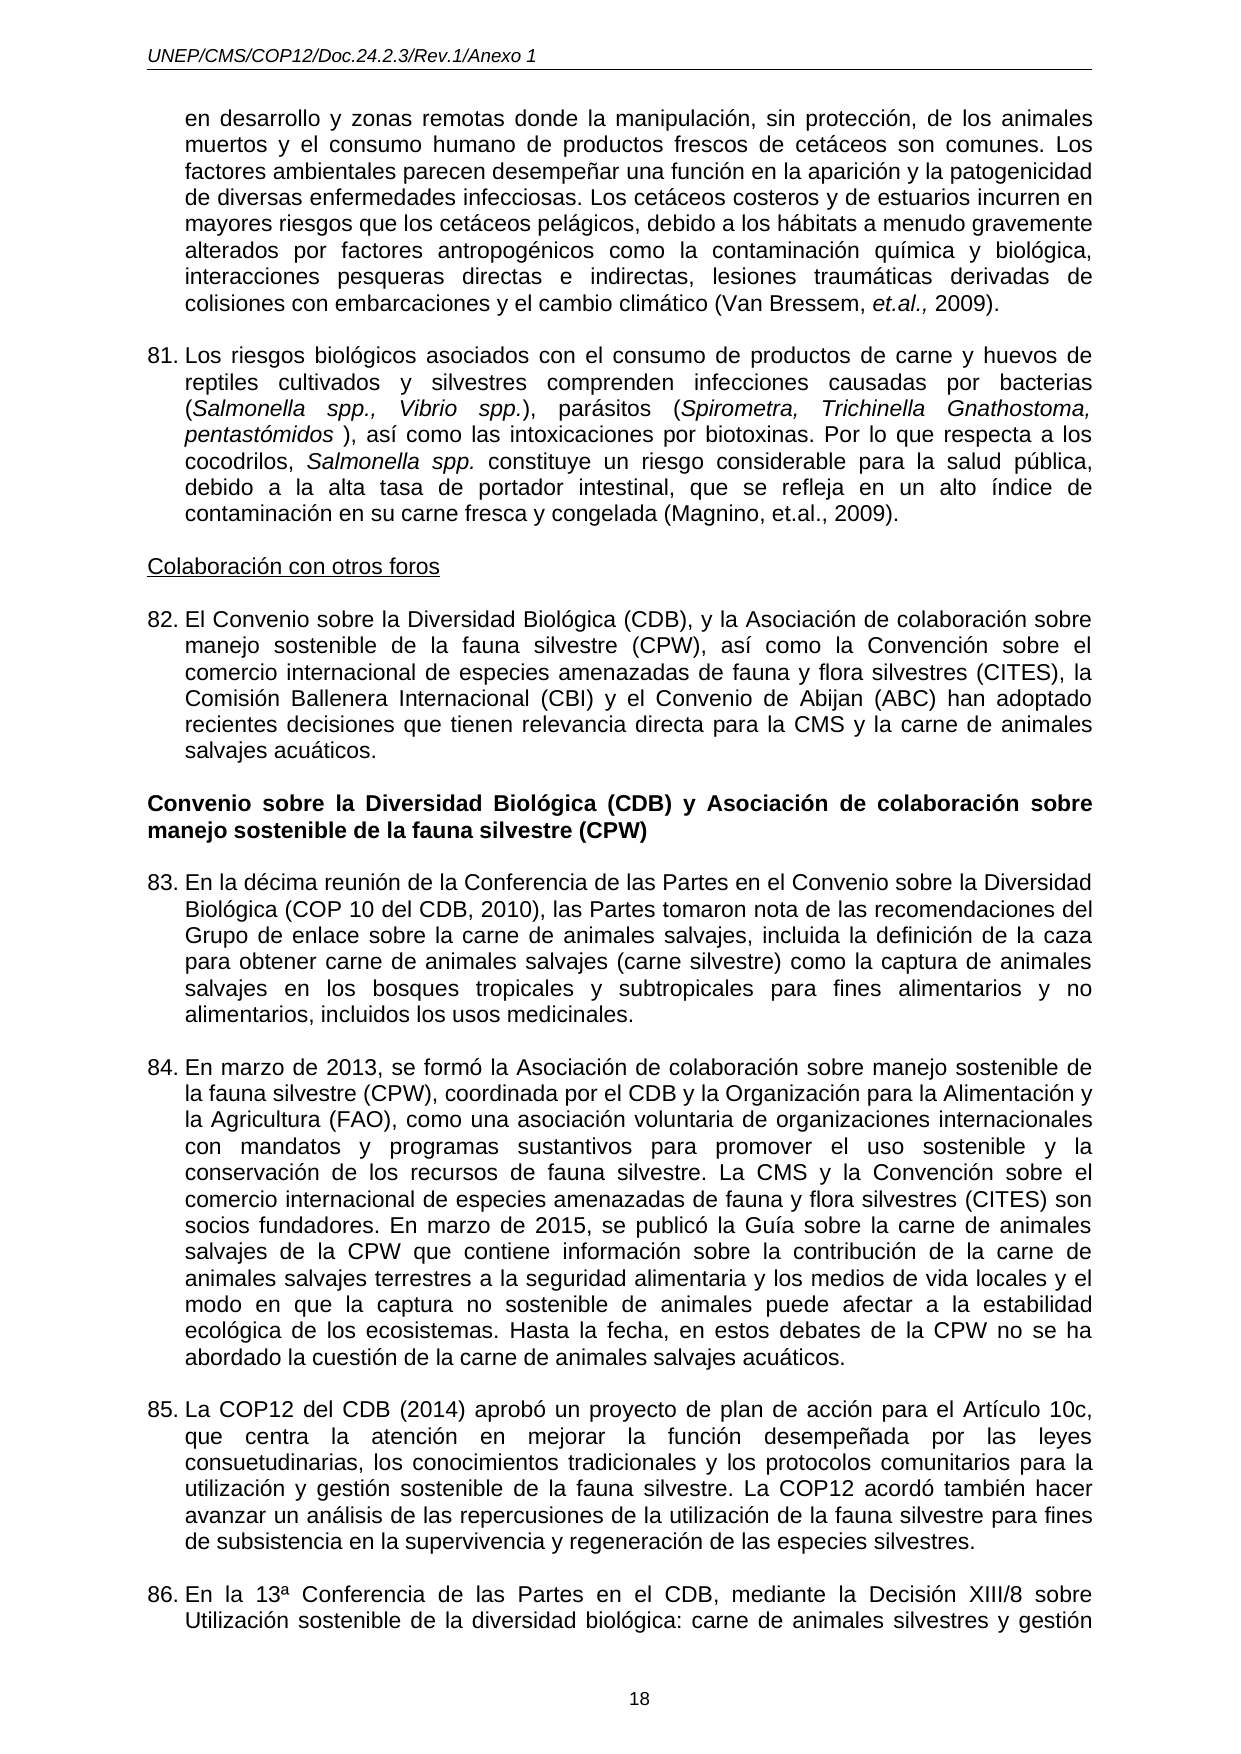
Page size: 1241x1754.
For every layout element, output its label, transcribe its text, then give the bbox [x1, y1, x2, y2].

list La COP12 del CDB (2014) aprobó un proyecto de plan de acción para el Artículo 10c, que centra la atención en mejorar la función desempeñada por las leyes consuetudinarias, los conocimientos tradicionales y los protocolos comunitarios para la utilización y gestión sostenible de la fauna silvestre. La COP12 acordó también hacer avanzar un análisis de las repercusiones de la utilización de la fauna silvestre para fines de subsistencia en la supervivencia y regeneración de las especies silvestres. [147, 1396, 1093, 1554]
list En marzo de 2013, se formó la Asociación de colaboración sobre manejo sostenible de la fauna silvestre (CPW), coordinada por el CDB y la Organización para la Alimentación y la Agricultura (FAO), como una asociación voluntaria de organizaciones internacionales con mandatos y programas sustantivos para promover el uso sostenible y la conservación de los recursos de fauna silvestre. La CMS y la Convención sobre el comercio internacional de especies amenazadas de fauna y flora silvestres (CITES) son socios fundadores. En marzo de 2015, se publicó la Guía sobre la carne de animales salvajes de la CPW que contiene información sobre la contribución de la carne de animales salvajes terrestres a la seguridad alimentaria y los medios de vida locales y el modo en que la captura no sostenible de animales puede afectar a la estabilidad ecológica de los ecosistemas. Hasta la fecha, en estos debates de la CPW no se ha abordado la cuestión de la carne de animales salvajes acuáticos. [147, 1054, 1093, 1370]
list Los riesgos biológicos asociados con el consumo de productos de carne y huevos de reptiles cultivados y silvestres comprenden infecciones causadas por bacterias (Salmonella spp., Vibrio spp.), parásitos (Spirometra, Trichinella Gnathostoma, pentastómidos ), así como las intoxicaciones por biotoxinas. Por lo que respecta a los cocodrilos, Salmonella spp. constituye un riesgo considerable para la salud pública, debido a la alta tasa de portador intestinal, que se refleja en un alto índice de contaminación en su carne fresca y congelada (Magnino, et.al., 2009). [147, 342, 1093, 527]
list El Convenio sobre la Diversidad Biológica (CDB), y la Asociación de colaboración sobre manejo sostenible de la fauna silvestre (CPW), así como la Convención sobre el comercio internacional de especies amenazadas de fauna y flora silvestres (CITES), la Comisión Ballenera Internacional (CBI) y el Convenio de Abijan (ABC) han adoptado recientes decisiones que tienen relevancia directa para la CMS y la carne de animales salvajes acuáticos. [147, 606, 1093, 764]
text Convenio sobre la Diversidad Biológica (CDB) y Asociación de colaboración sobre manejo sostenible de la fauna silvestre (CPW) [147, 790, 1093, 843]
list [147, 105, 1093, 316]
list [147, 1581, 1093, 1633]
text Colaboración con otros foros [147, 553, 1093, 579]
list En la décima reunión de la Conferencia de las Partes en el Convenio sobre la Diversidad Biológica (COP 10 del CDB, 2010), las Partes tomaron nota de las recomendaciones del Grupo de enlace sobre la carne de animales salvajes, incluida la definición de la caza para obtener carne de animales salvajes (carne silvestre) como la captura de animales salvajes en los bosques tropicales y subtropicales para fines alimentarios y no alimentarios, incluidos los usos medicinales. [147, 869, 1093, 1027]
